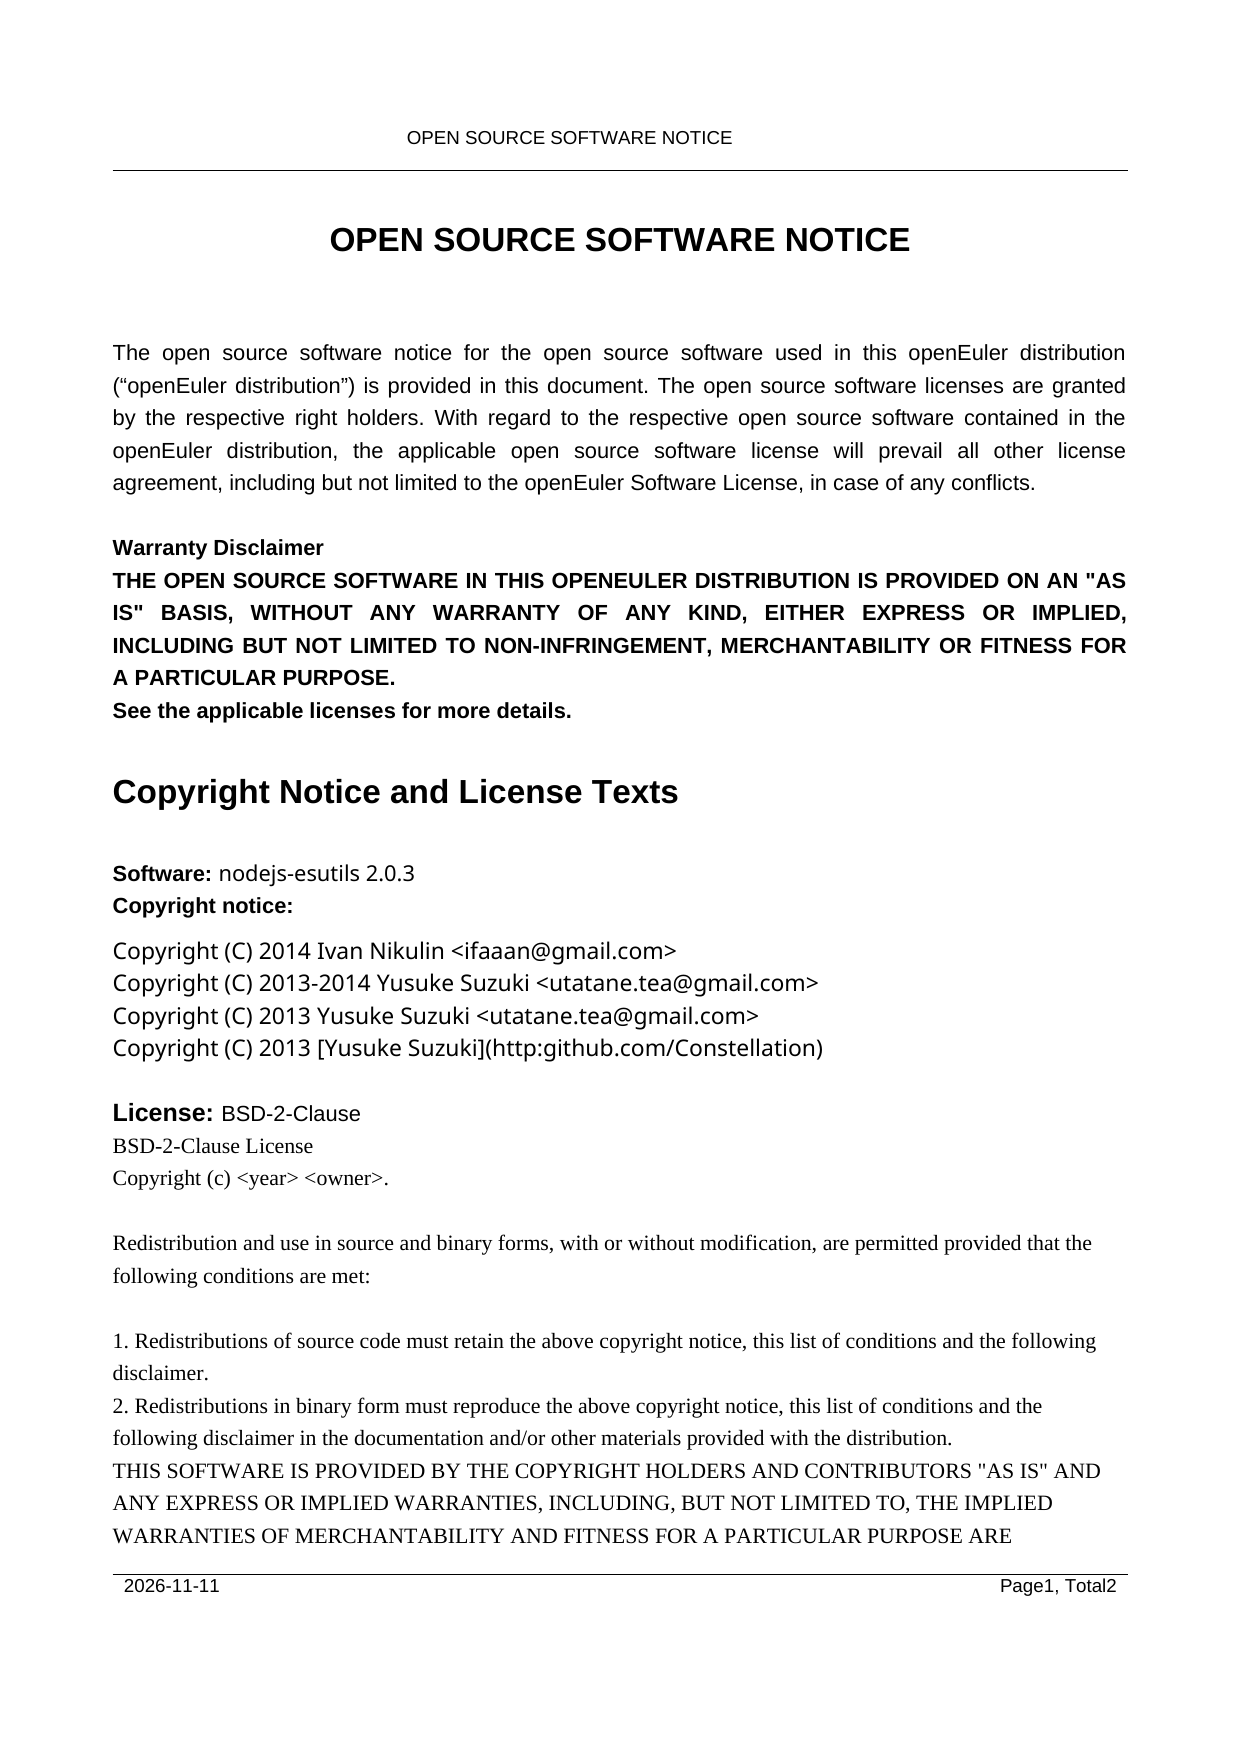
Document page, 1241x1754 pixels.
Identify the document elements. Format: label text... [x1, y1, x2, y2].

text BSD-2-Clause License Copyright (c) <year> <owner>. [112, 1129, 1128, 1194]
text OPEN SOURCE SOFTWARE NOTICE [112, 206, 1128, 271]
text The open source software notice for the open source software used in this openEuler distribution (“openEuler distribution”) is provided in this document. The open source software licenses are granted by the respective right holders. With regard to the respective open source software contained in the openEuler distribution, the applicable open source software license will prevail all other license agreement, including but not limited to the openEuler Software License, in case of any conflicts. [112, 336, 1128, 499]
text Warranty Disclaimer [112, 531, 1128, 564]
text Copyright Notice and License Texts [112, 759, 1128, 824]
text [112, 1454, 1128, 1551]
text Redistribution and use in source and binary forms, with or without modification, are permitted provided that the following conditions are met: [112, 1226, 1128, 1291]
text 2. Redistributions in binary form must reproduce the above copyright notice, this list of conditions and the following disclaimer in the documentation and/or other materials provided with the distribution. [112, 1389, 1128, 1454]
title Software: nodejs-esutils 2.0.3 [112, 856, 1128, 889]
text 1. Redistributions of source code must retain the above copyright notice, this list of conditions and the following disclaimer. [112, 1324, 1128, 1389]
text Copyright notice: [112, 889, 1128, 921]
text THE OPEN SOURCE SOFTWARE IN THIS OPENEULER DISTRIBUTION IS PROVIDED ON AN "AS IS" BASIS, WITHOUT ANY WARRANTY OF ANY KIND, EITHER EXPRESS OR IMPLIED, INCLUDING BUT NOT LIMITED TO NON-INFRINGEMENT, MERCHANTABILITY OR FITNESS FOR A PARTICULAR PURPOSE. See the applicable licenses for more details. [112, 564, 1128, 726]
text Copyright (C) 2014 Ivan Nikulin <ifaaan@gmail.com> Copyright (C) 2013-2014 Yusuke Suzuki <utatane.tea@gmail.com> Copyright (C) 2013 Yusuke Suzuki <utatane.tea@gmail.com> Copyright (C) 2013 [Yusuke Suzuki](http:github.com/Constellation) [112, 934, 1128, 1096]
text License: BSD-2-Clause [112, 1096, 1128, 1129]
